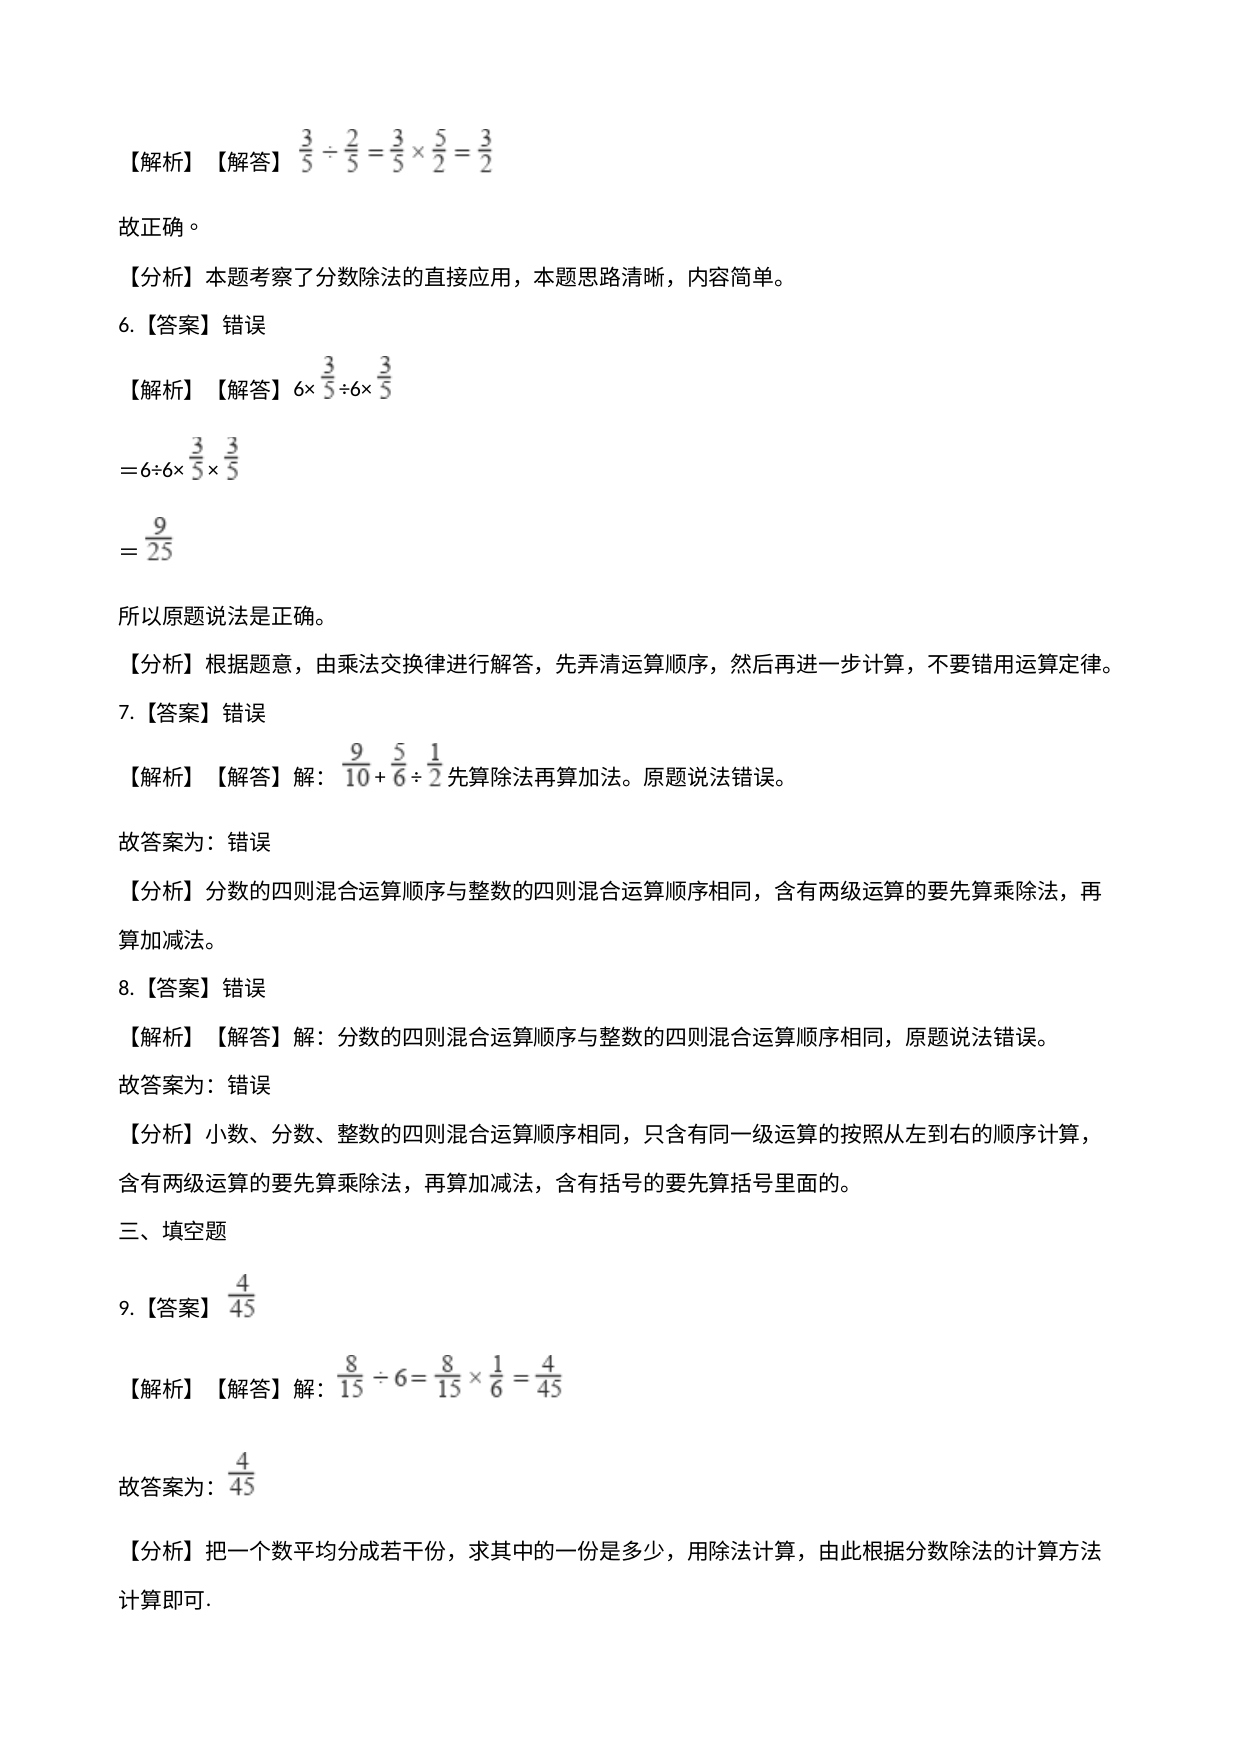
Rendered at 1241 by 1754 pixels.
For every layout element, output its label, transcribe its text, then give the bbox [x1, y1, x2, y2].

text 6.【答案】错误 [118, 308, 1122, 340]
text 【分析】根据题意，由乘法交换律进行解答，先弄清运算顺序，然后再进一步计算，不要错用运算定律。 [118, 647, 1122, 679]
text 三、填空题 [118, 1214, 1122, 1246]
picture [390, 743, 411, 788]
text 【分析】把一个数平均分成若干份，求其中的一份是多少，用除法计算，由此根据分数除法的计算方法计算即可. [118, 1534, 1122, 1615]
picture [376, 356, 396, 399]
text 【解析】【解答】解： 故答案为： [118, 1355, 1122, 1518]
text ＝6÷6× × [118, 437, 1122, 502]
picture [298, 129, 496, 174]
text ＝ [118, 518, 1122, 583]
picture [188, 437, 208, 480]
text 【解析】【解答】解： + ÷ 先算除法再算加法。原题说法错误。 故答案为：错误 【分析】分数的四则混合运算顺序与整数的四则混合运算顺序相同，含有两级运算的要先算乘除法，再算加减法。 [118, 744, 1122, 955]
text 【解析】【解答】解：分数的四则混合运算顺序与整数的四则混合运算顺序相同，原题说法错误。 故答案为：错误 【分析】小数、分数、整数的四则混合运算顺序相同，只含有同一级运算的按照从左到右的顺序计算，含有两级运算的要先算乘除法，再算加减法，含有括号的要先算括号里面的。 [118, 1019, 1122, 1198]
picture [223, 437, 243, 480]
text 8.【答案】错误 [118, 971, 1122, 1003]
picture [227, 1452, 259, 1497]
picture [227, 1274, 260, 1319]
picture [144, 517, 177, 562]
text 【解析】【解答】6× ÷6× [118, 356, 1122, 421]
text 所以原题说法是正确。 [118, 599, 1122, 631]
text 7.【答案】错误 [118, 695, 1122, 728]
text 【解析】【解答】 故正确。 【分析】本题考察了分数除法的直接应用，本题思路清晰，内容简单。 [118, 129, 1122, 292]
text 9.【答案】 [118, 1274, 1122, 1339]
picture [336, 1355, 565, 1399]
picture [426, 743, 447, 788]
picture [320, 356, 339, 399]
picture [341, 743, 375, 788]
